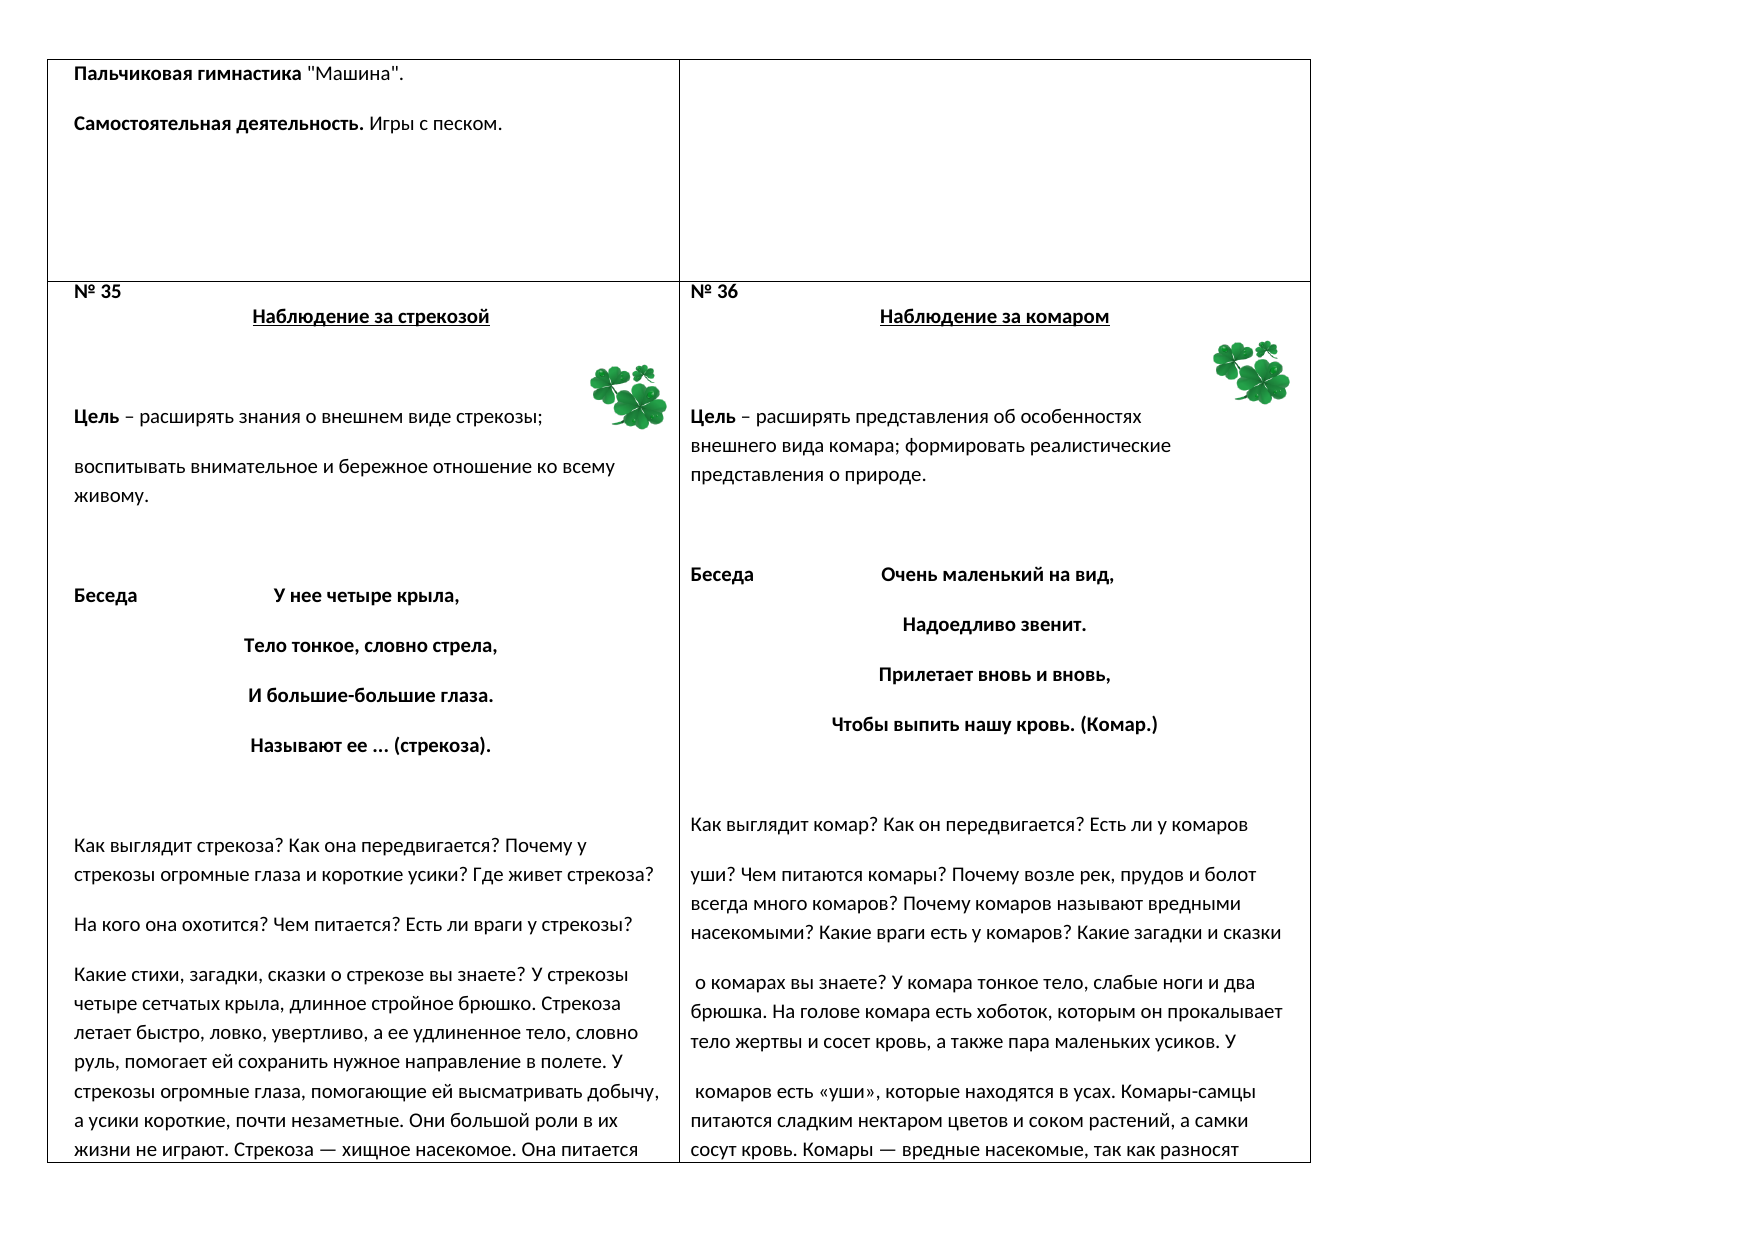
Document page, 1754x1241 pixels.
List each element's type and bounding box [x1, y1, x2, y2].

picture [1211, 335, 1292, 406]
picture [588, 359, 669, 431]
table_cell [48, 282, 679, 1162]
table_cell [680, 60, 1310, 281]
table_cell [48, 60, 679, 281]
table_cell [680, 282, 1310, 1162]
